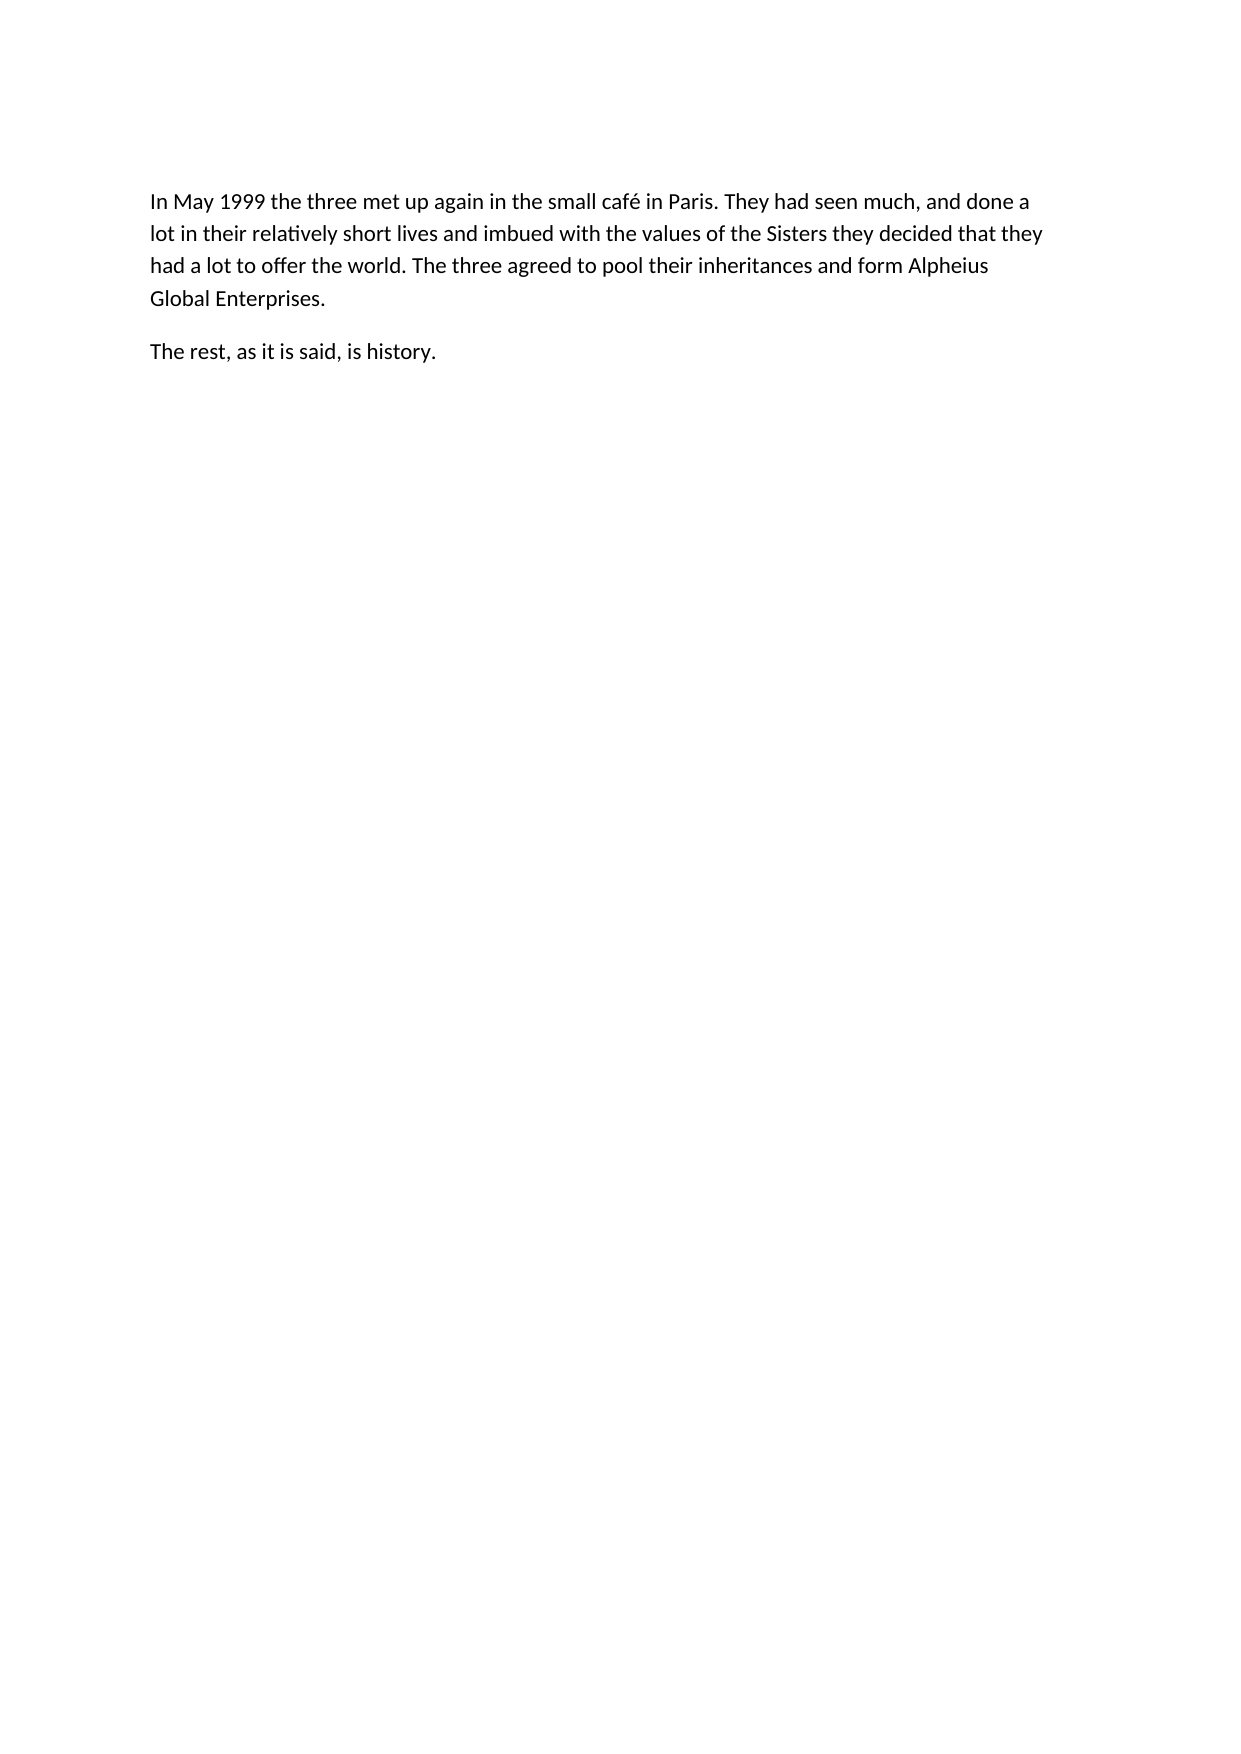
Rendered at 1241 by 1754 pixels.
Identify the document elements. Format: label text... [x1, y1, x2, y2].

text In May 1999 the three met up again in the small café in . They had seen much, and done a lot in their relatively short lives and imbued with the values of the Sisters they decided that they had a lot to offer the world. The three agreed to pool their inheritances and form Alpheius Global Enterprises. [150, 187, 1051, 312]
text The rest, as it is said, is history. [150, 337, 1051, 365]
